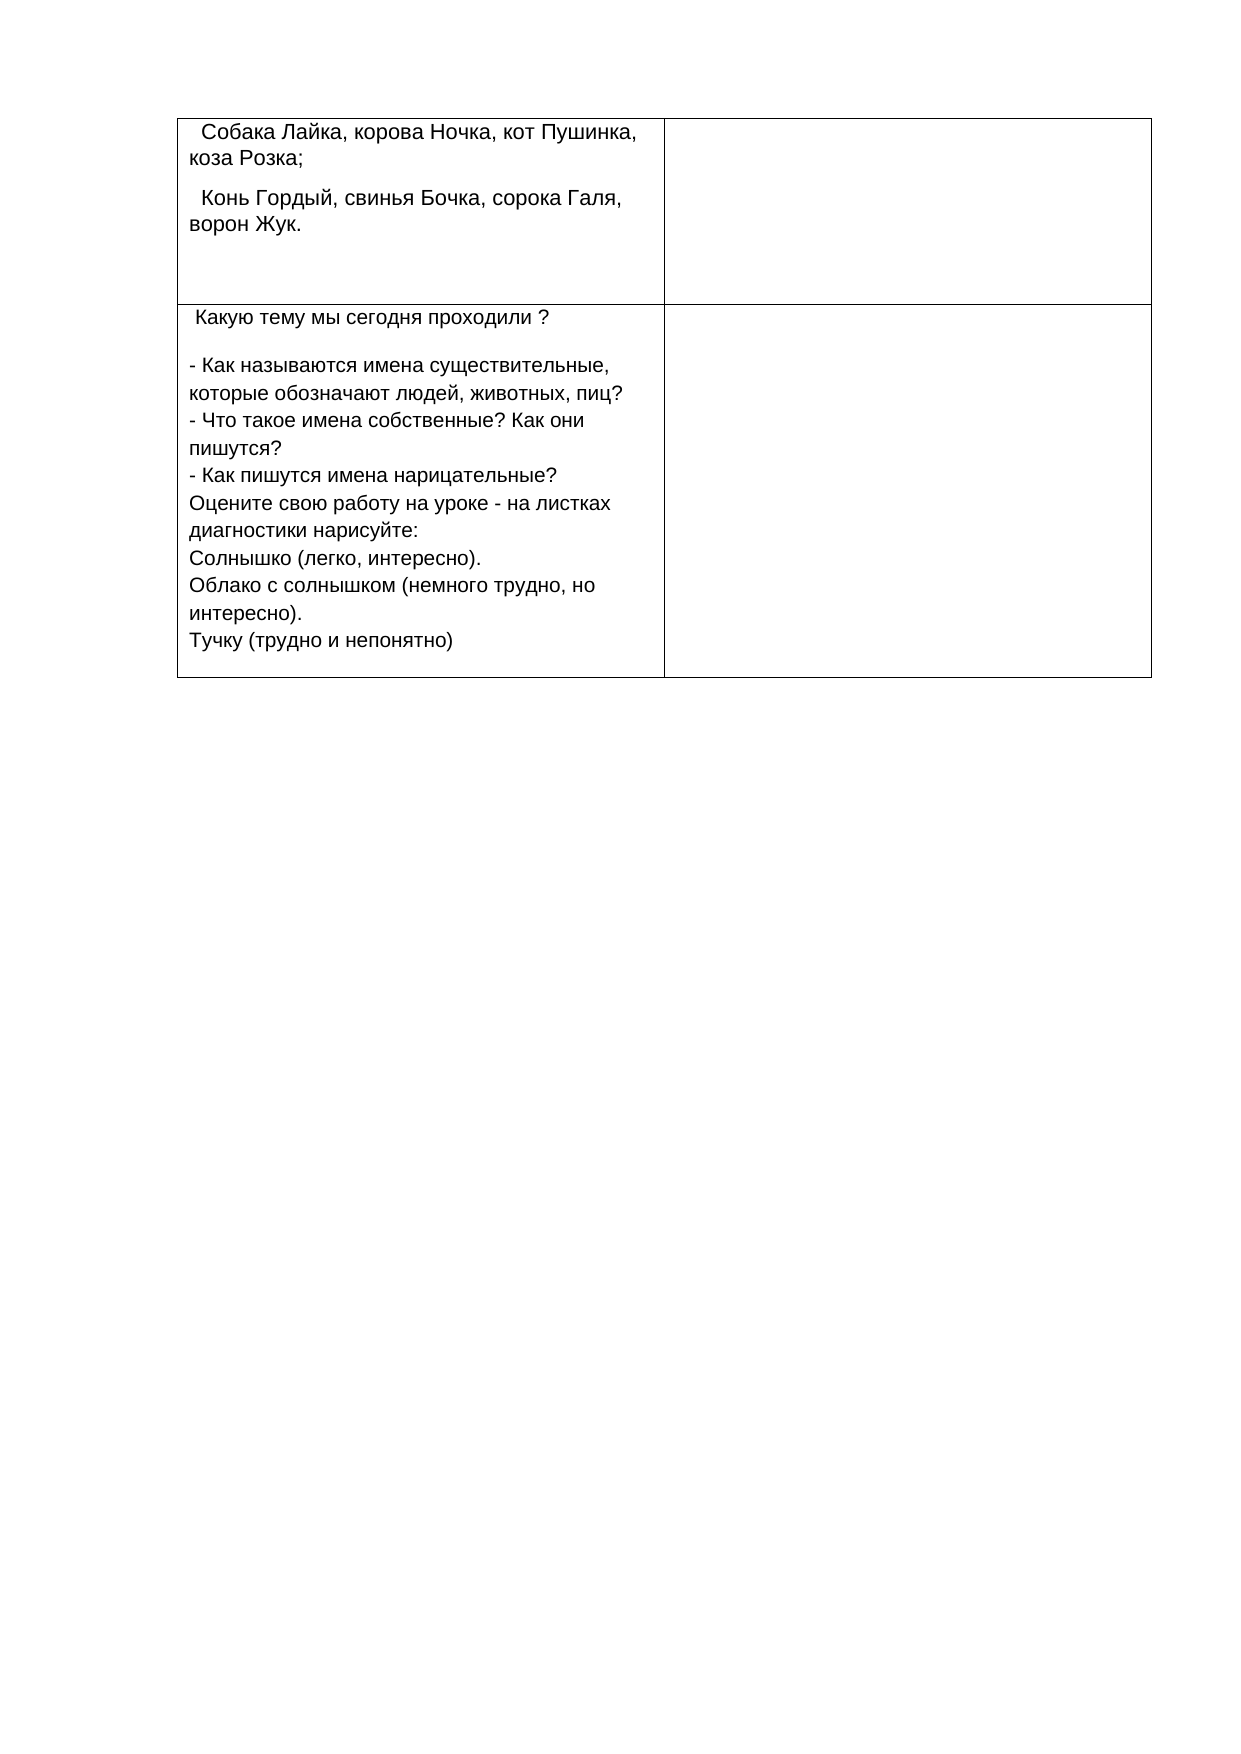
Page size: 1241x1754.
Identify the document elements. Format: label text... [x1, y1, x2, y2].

table_cell [665, 305, 1151, 677]
table_cell Какую тему мы сегодня проходили ? - Как называются имена существительные, которые обозначают людей, животных, пиц? - Что такое имена собственные? Как они пишутся? - Как пишутся имена нарицательные? Оцените свою работу на уроке - на листках диагностики нарисуйте: Солнышко (легко, интересно). Облако с солнышком (немного трудно, но интересно). Тучку (трудно и непонятно) [178, 305, 664, 677]
table_cell [665, 119, 1151, 304]
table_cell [178, 119, 664, 304]
